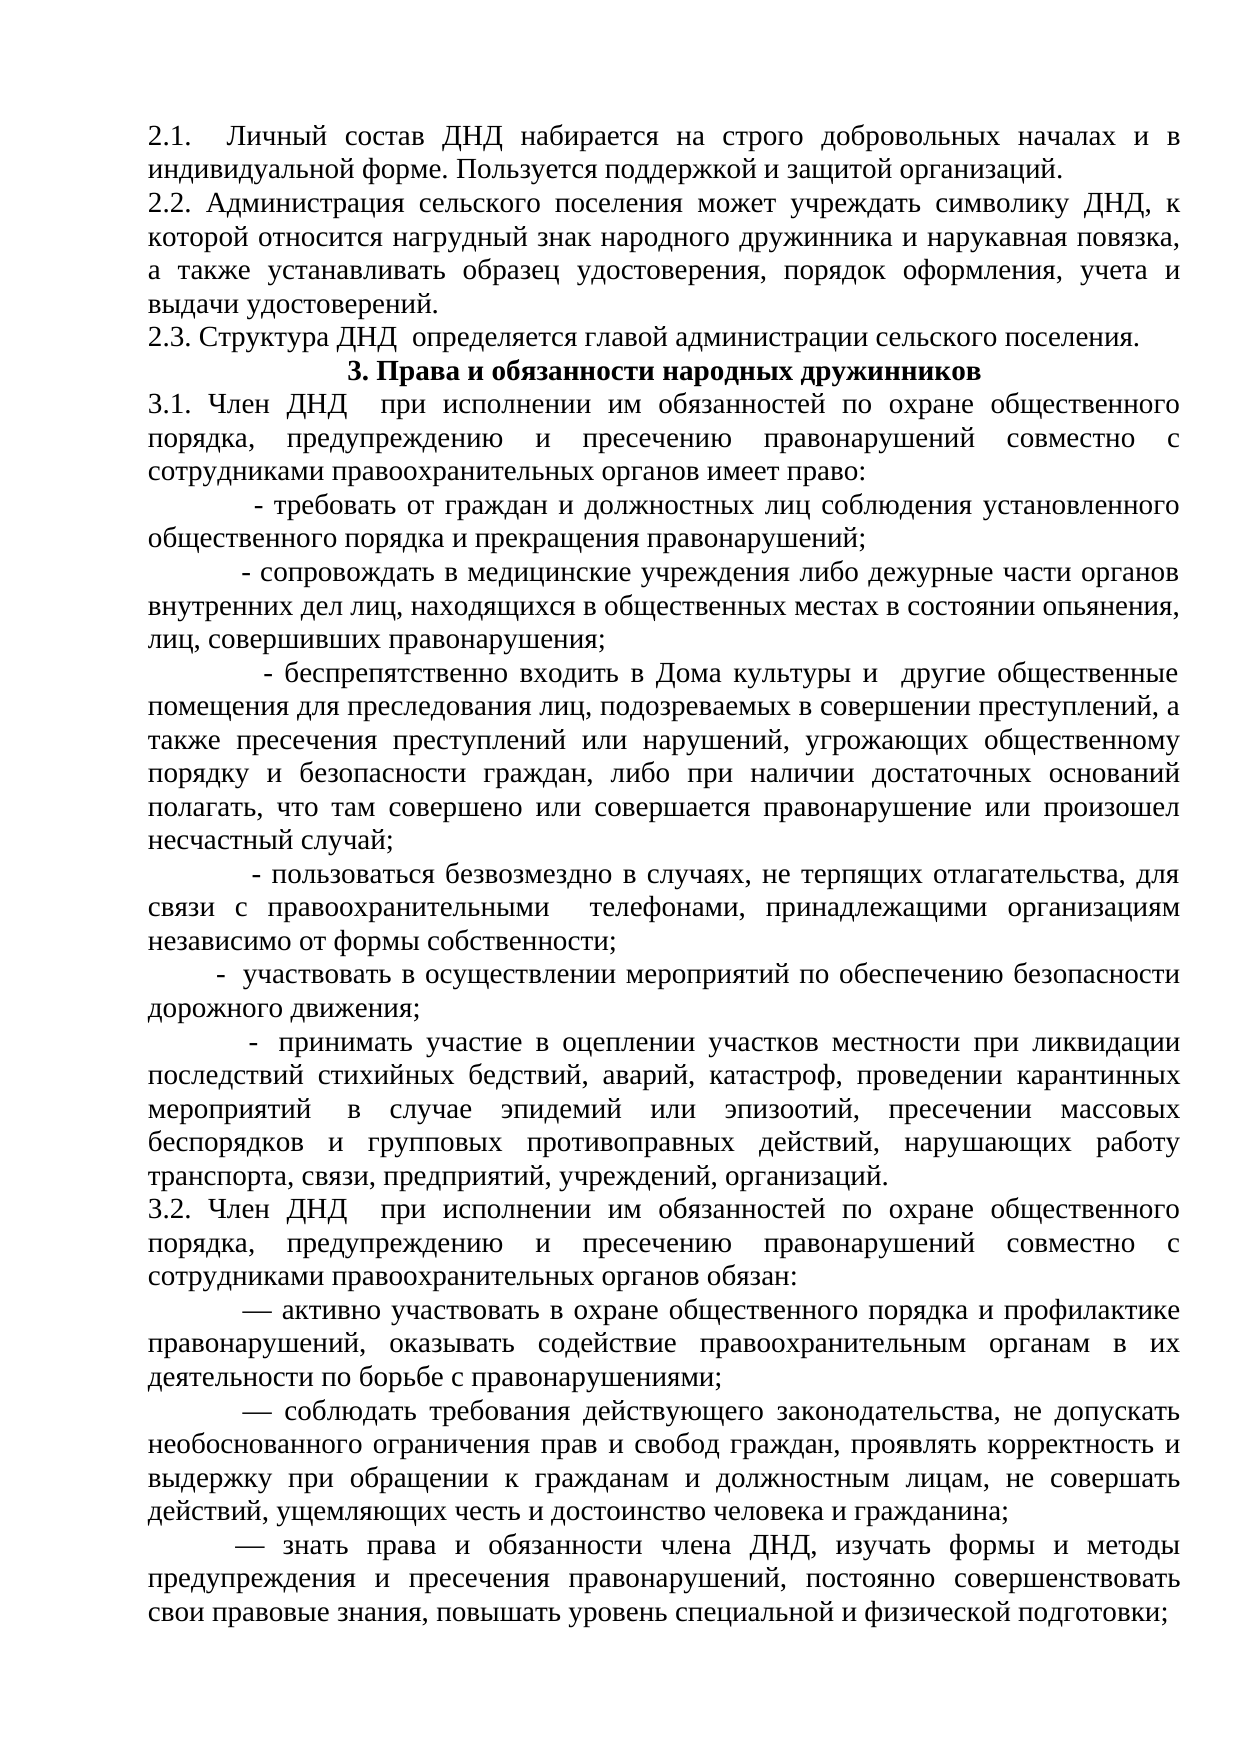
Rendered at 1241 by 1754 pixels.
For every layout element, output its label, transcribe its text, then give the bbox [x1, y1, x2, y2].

text - пользоваться безвозмездно в случаях, не терпящих отлагательства, для связи с правоохранительными телефонами, принадлежащими организациям независимо от формы собственности; [148, 856, 1181, 957]
text - сопровождать в медицинские учреждения либо дежурные части органов внутренних дел лиц, находящихся в общественных местах в состоянии опьянения, лиц, совершивших правонарушения; [148, 554, 1181, 655]
text - беспрепятственно входить в Дома культуры и другие общественные помещения для преследования лиц, подозреваемых в совершении преступлений, а также пресечения преступлений или нарушений, угрожающих общественному порядку и безопасности граждан, либо при наличии достаточных оснований полагать, что там совершено или совершается правонарушение или произошел несчастный случай; [148, 655, 1181, 856]
text 3.1. Член ДНД при исполнении им обязанностей по охране общественного порядка, предупреждению и пресечению правонарушений совместно с сотрудниками правоохранительных органов имеет право: [148, 386, 1181, 487]
text - принимать участие в оцеплении участков местности при ликвидации последствий стихийных бедствий, аварий, катастроф, проведении карантинных мероприятий в случае эпидемий или эпизоотий, пресечении массовых беспорядков и групповых противоправных действий, нарушающих работу транспорта, связи, предприятий, учреждений, организаций. [148, 1024, 1181, 1191]
text 2.3. Структура ДНД определяется главой администрации сельского поселения. [148, 319, 1181, 353]
text — активно участвовать в охране общественного порядка и профилактике правонарушений, оказывать содействие правоохранительным органам в их деятельности по борьбе с правонарушениями; [148, 1292, 1181, 1393]
text - участвовать в осуществлении мероприятий по обеспечению безопасности дорожного движения; [148, 957, 1181, 1024]
text 2.2. Администрация сельского поселения может учреждать символику ДНД, к которой относится нагрудный знак народного дружинника и нарукавная повязка, а также устанавливать образец удостоверения, порядок оформления, учета и выдачи удостоверений. [148, 185, 1181, 319]
text 2.1. Личный состав ДНД набирается на строго добровольных началах и в индивидуальной форме. Пользуется поддержкой и защитой организаций. [148, 118, 1181, 185]
text — соблюдать требования действующего законодательства, не допускать необоснованного ограничения прав и свобод граждан, проявлять корректность и выдержку при обращении к гражданам и должностным лицам, не совершать действий, ущемляющих честь и достоинство человека и гражданина; [148, 1393, 1181, 1527]
text - требовать от граждан и должностных лиц соблюдения установленного общественного порядка и прекращения правонарушений; [148, 487, 1181, 554]
text 3. Права и обязанности народных дружинников [148, 353, 1181, 386]
text 3.2. Член ДНД при исполнении им обязанностей по охране общественного порядка, предупреждению и пресечению правонарушений совместно с сотрудниками правоохранительных органов обязан: [148, 1191, 1181, 1292]
text — знать права и обязанности члена ДНД, изучать формы и методы предупреждения и пресечения правонарушений, постоянно совершенствовать свои правовые знания, повышать уровень специальной и физической подготовки; [148, 1527, 1181, 1627]
